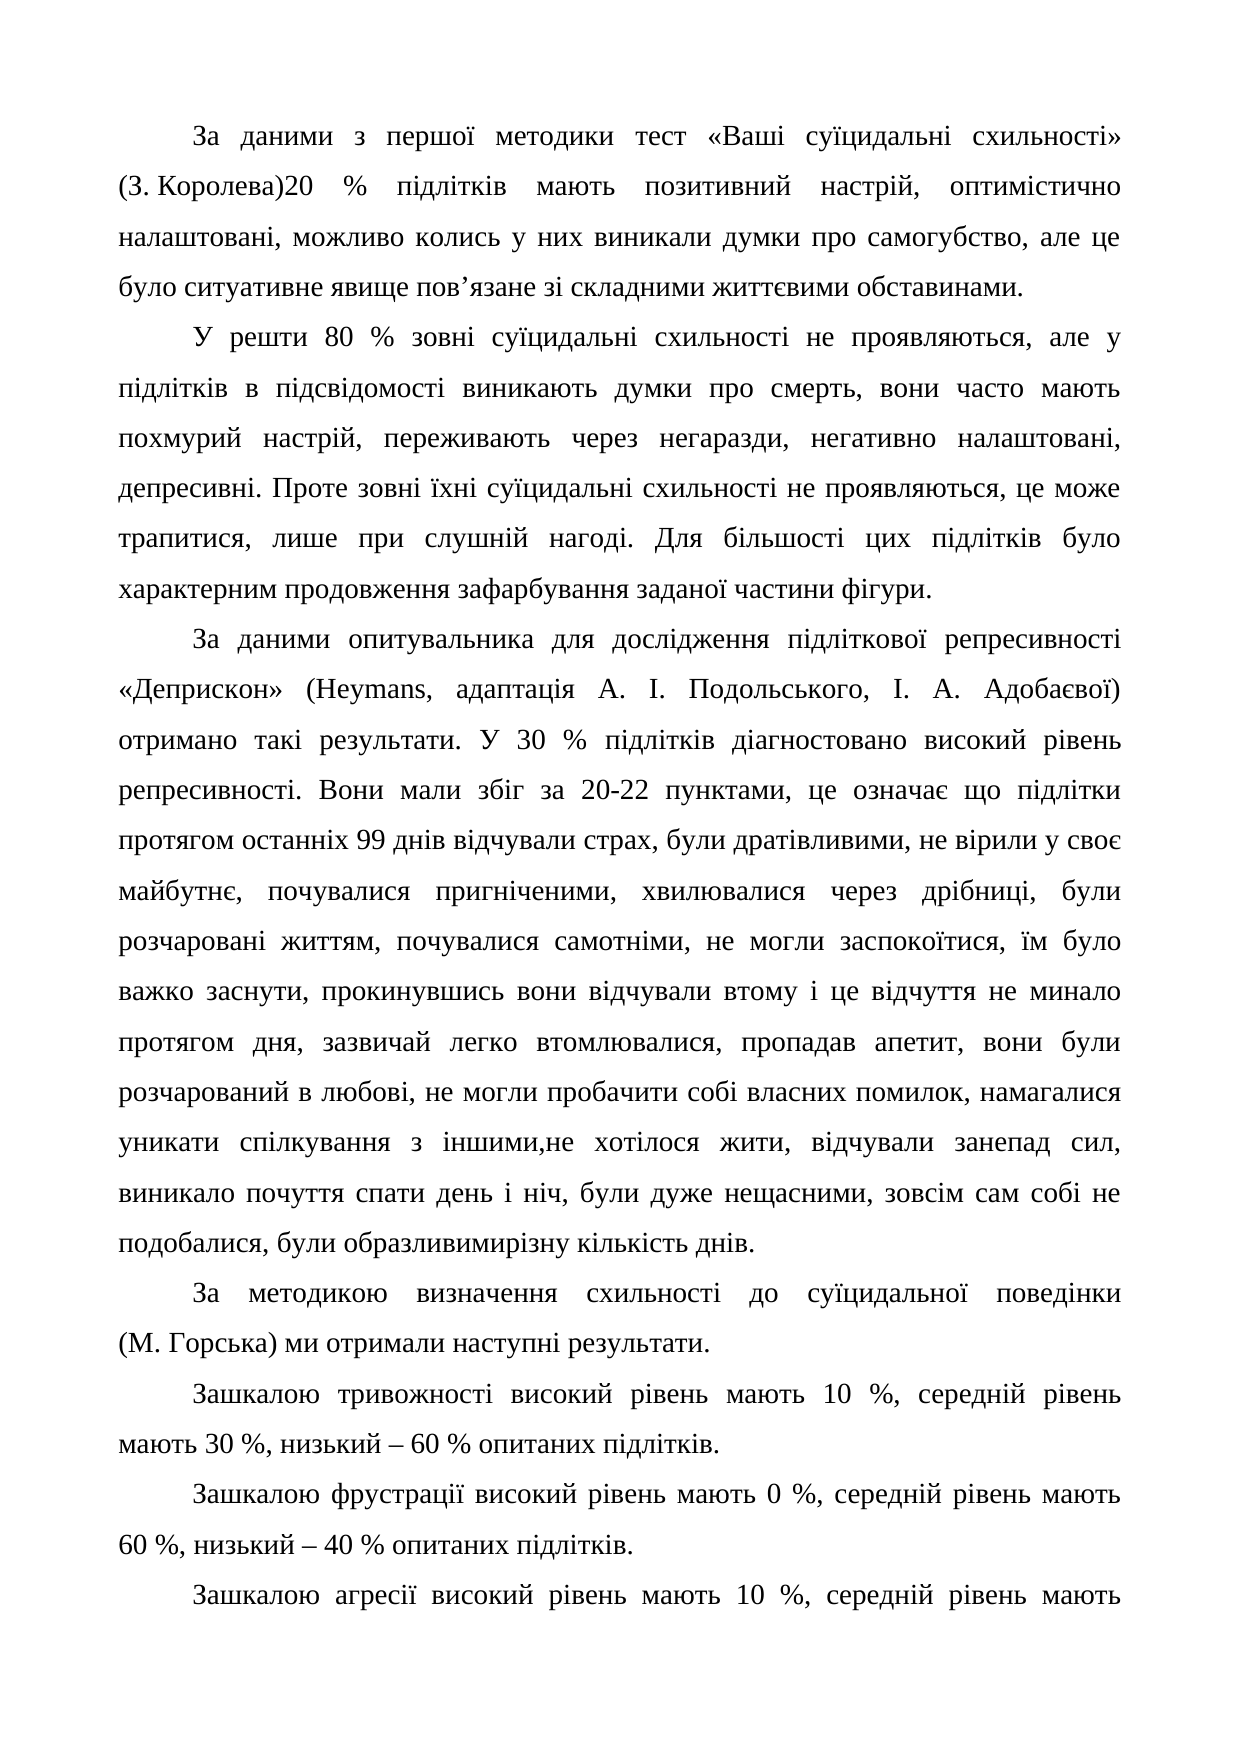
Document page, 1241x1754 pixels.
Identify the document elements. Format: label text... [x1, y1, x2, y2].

text За даними з першої методики тест «Ваші суїцидальні схильності» (З. Королева)20 % підлітків мають позитивний настрій, оптимістично налаштовані, можливо колись у них виникали думки про самогубство, але це було ситуативне явище пов’язане зі складними життєвими обставинами. [118, 118, 1122, 303]
text Зашкалою тривожності високий рівень мають 10 %, середній рівень мають 30 %, низький – 60 % опитаних підлітків. [118, 1376, 1122, 1460]
text За даними опитувальника для дослідження підліткової репресивності «Деприскон» (Heymans, адаптація А. І. Подольського, І. А. Адобаєвої) отримано такі результати. У 30 % підлітків діагностовано високий рівень репресивності. Вони мали збіг за 20-22 пунктами, це означає що підлітки протягом останніх 99 днів відчували страх, були дратівливими, не вірили у своє майбутнє, почувалися пригніченими, хвилювалися через дрібниці, були розчаровані життям, почувалися самотніми, не могли заспокоїтися, їм було важко заснути, прокинувшись вони відчували втому і це відчуття не минало протягом дня, зазвичай легко втомлювалися, пропадав апетит, вони були розчарований в любові, не могли пробачити собі власних помилок, намагалися уникати спілкування з іншими,не хотілося жити, відчували занепад сил, виникало почуття спати день і ніч, були дуже нещасними, зовсім сам собі не подобалися, були образливимирізну кількість днів. [118, 621, 1122, 1258]
text Зашкалою фрустрації високий рівень мають 0 %, середній рівень мають 60 %, низький – 40 % опитаних підлітків. [118, 1477, 1122, 1560]
text У решти 80 % зовні суїцидальні схильності не проявляються, але у підлітків в підсвідомості виникають думки про смерть, вони часто мають похмурий настрій, переживають через негаразди, негативно налаштовані, депресивні. Проте зовні їхні суїцидальні схильності не проявляються, це може трапитися, лише при слушній нагоді. Для більшості цих підлітків було характерним продовження зафарбування заданої частини фігури. [118, 319, 1122, 604]
text За методикою визначення схильності до суїцидальної поведінки (М. Горська) ми отримали наступні результати. [118, 1275, 1122, 1359]
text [118, 1577, 1122, 1611]
